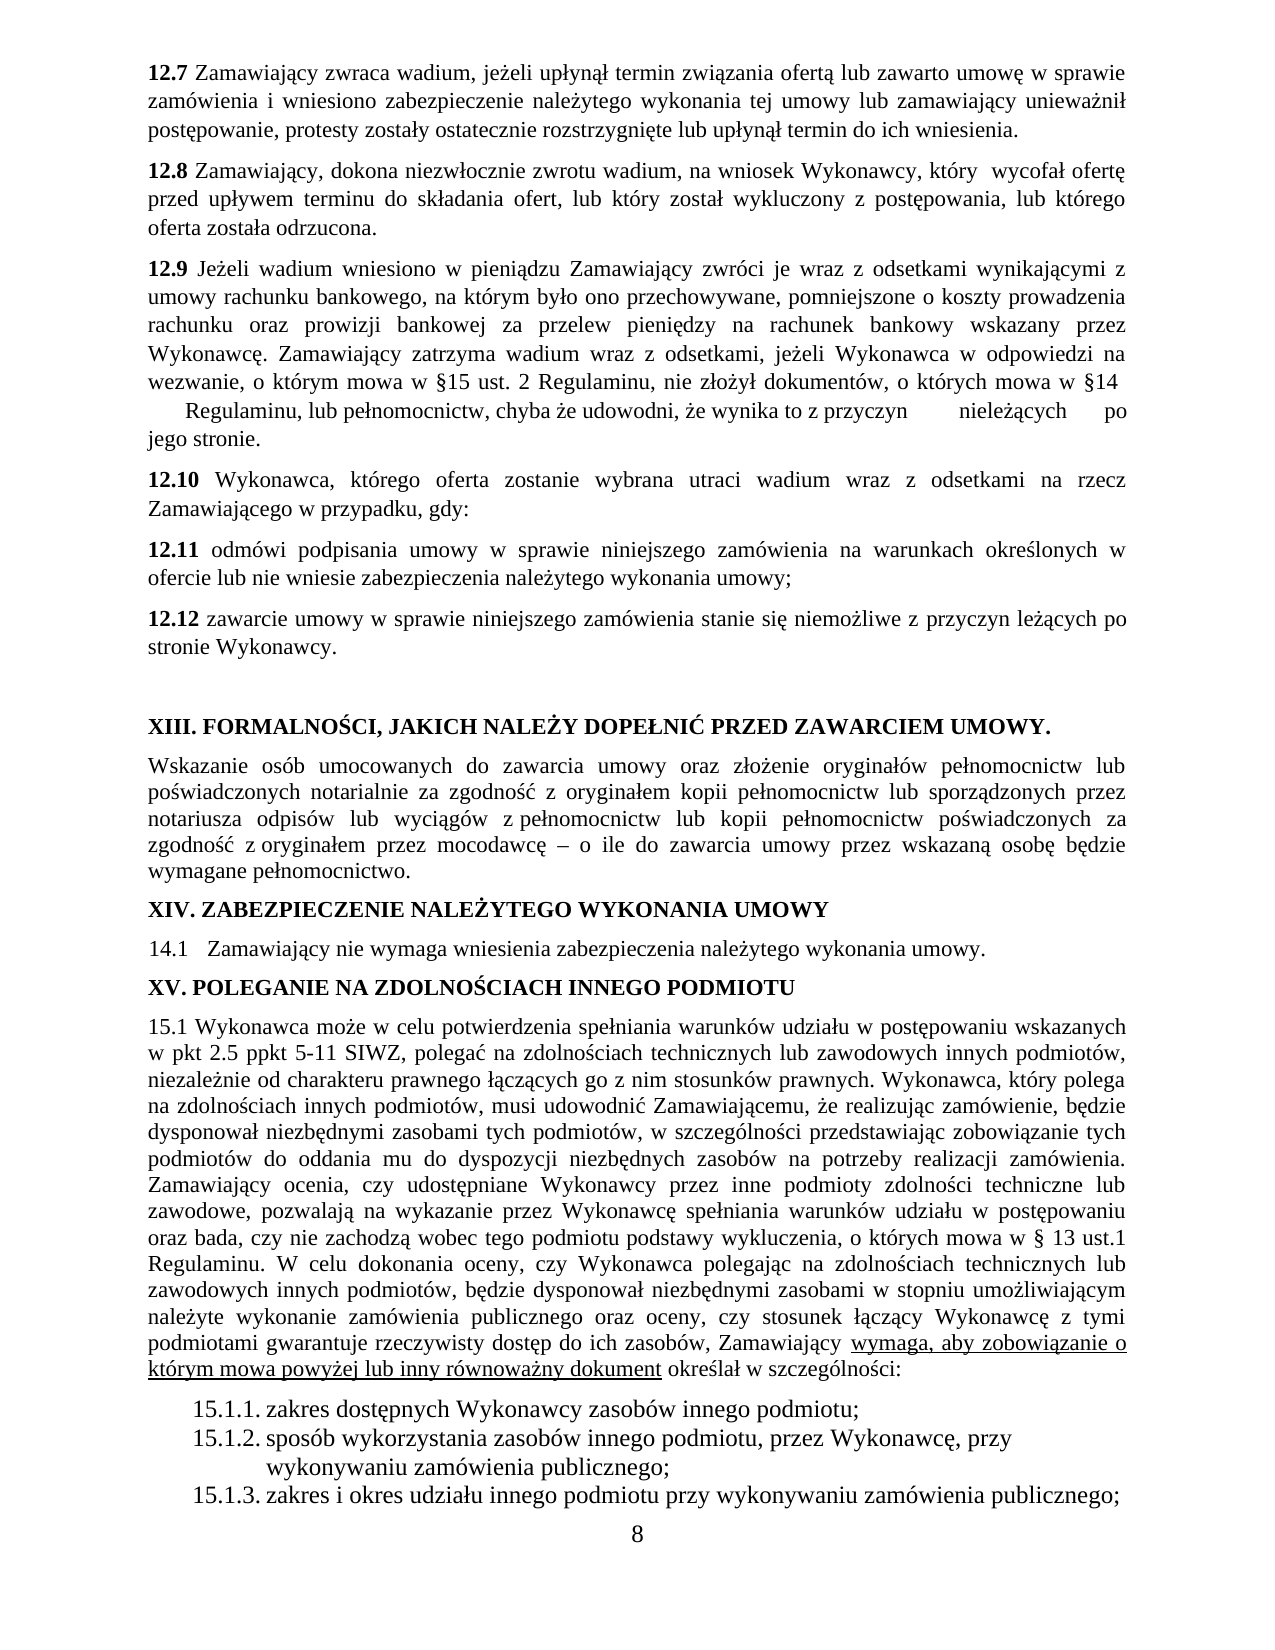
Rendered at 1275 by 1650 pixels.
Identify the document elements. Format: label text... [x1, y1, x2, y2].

text XIV. ZABEZPIECZENIE NALEŻYTEGO WYKONANIA UMOWY [148, 896, 1127, 923]
text 12.9 Jeżeli wadium wniesiono w pieniądzu Zamawiający zwróci je wraz z odsetkami wynikającymi z umowy rachunku bankowego, na którym było ono przechowywane, pomniejszone o koszty prowadzenia rachunku oraz prowizji bankowej za przelew pieniędzy na rachunek bankowy wskazany przez Wykonawcę. Zamawiający zatrzyma wadium wraz z odsetkami, jeżeli Wykonawca w odpowiedzi na wezwanie, o którym mowa w §15 ust. 2 Regulaminu, nie złożył dokumentów, o których mowa w §14 Regulaminu, lub pełnomocnictw, chyba że udowodni, że wynika to z przyczyn nieleżących po jego stronie. [148, 255, 1127, 452]
list zakres dostępnych Wykonawcy zasobów innego podmiotu; [192, 1394, 1127, 1423]
list zakres i okres udziału innego podmiotu przy wykonywaniu zamówienia publicznego; [192, 1481, 1127, 1509]
text 12.8 Zamawiający, dokona niezwłocznie zwrotu wadium, na wniosek Wykonawcy, który wycofał ofertę przed upływem terminu do składania ofert, lub który został wykluczony z postępowania, lub którego oferta została odrzucona. [148, 157, 1127, 240]
text XIII. FORMALNOŚCI, JAKICH NALEŻY DOPEŁNIĆ PRZED ZAWARCIEM UMOWY. [148, 713, 1127, 739]
text 12.7 Zamawiający zwraca wadium, jeżeli upłynął termin związania ofertą lub zawarto umowę w sprawie zamówienia i wniesiono zabezpieczenie należytego wykonania tej umowy lub zamawiający unieważnił postępowanie, protesty zostały ostatecznie rozstrzygnięte lub upłynął termin do ich wniesienia. [148, 59, 1127, 142]
text Wskazanie osób umocowanych do zawarcia umowy oraz złożenie oryginałów pełnomocnictw lub poświadczonych notarialnie za zgodność z oryginałem kopii pełnomocnictw lub sporządzonych przez notariusza odpisów lub wyciągów z pełnomocnictw lub kopii pełnomocnictw poświadczonych za zgodność z oryginałem przez mocodawcę – o ile do zawarcia umowy przez wskazaną osobę będzie wymagane pełnomocnictwo. [148, 752, 1127, 884]
text 12.11 odmówi podpisania umowy w sprawie niniejszego zamówienia na warunkach określonych w ofercie lub nie wniesie zabezpieczenia należytego wykonania umowy; [148, 536, 1127, 590]
text XV. POLEGANIE NA ZDOLNOŚCIACH INNEGO PODMIOTU [148, 974, 1127, 1000]
list Zamawiający nie wymaga wniesienia zabezpieczenia należytego wykonania umowy. [148, 935, 1127, 962]
text 15.1 Wykonawca może w celu potwierdzenia spełniania warunków udziału w postępowaniu wskazanych w pkt 2.5 ppkt 5-11 SIWZ, polegać na zdolnościach technicznych lub zawodowych innych podmiotów, niezależnie od charakteru prawnego łączących go z nim stosunków prawnych. Wykonawca, który polega na zdolnościach innych podmiotów, musi udowodnić Zamawiającemu, że realizując zamówienie, będzie dysponował niezbędnymi zasobami tych podmiotów, w szczególności przedstawiając zobowiązanie tych podmiotów do oddania mu do dyspozycji niezbędnych zasobów na potrzeby realizacji zamówienia. Zamawiający ocenia, czy udostępniane Wykonawcy przez inne podmioty zdolności techniczne lub zawodowe, pozwalają na wykazanie przez Wykonawcę spełniania warunków udziału w postępowaniu oraz bada, czy nie zachodzą wobec tego podmiotu podstawy wykluczenia, o których mowa w § 13 ust.1 Regulaminu. W celu dokonania oceny, czy Wykonawca polegając na zdolnościach technicznych lub zawodowych innych podmiotów, będzie dysponował niezbędnymi zasobami w stopniu umożliwiającym należyte wykonanie zamówienia publicznego oraz oceny, czy stosunek łączący Wykonawcę z tymi podmiotami gwarantuje rzeczywisty dostęp do ich zasobów, Zamawiający wymaga, aby zobowiązanie o którym mowa powyżej lub inny równoważny dokument określał w szczególności: [148, 1013, 1127, 1382]
text 12.10 Wykonawca, którego oferta zostanie wybrana utraci wadium wraz z odsetkami na rzecz Zamawiającego w przypadku, gdy: [148, 466, 1127, 521]
text 12.12 zawarcie umowy w sprawie niniejszego zamówienia stanie się niemożliwe z przyczyn leżących po stronie Wykonawcy. [148, 605, 1127, 660]
list sposób wykorzystania zasobów innego podmiotu, przez Wykonawcę, przy wykonywaniu zamówienia publicznego; [192, 1423, 1127, 1481]
